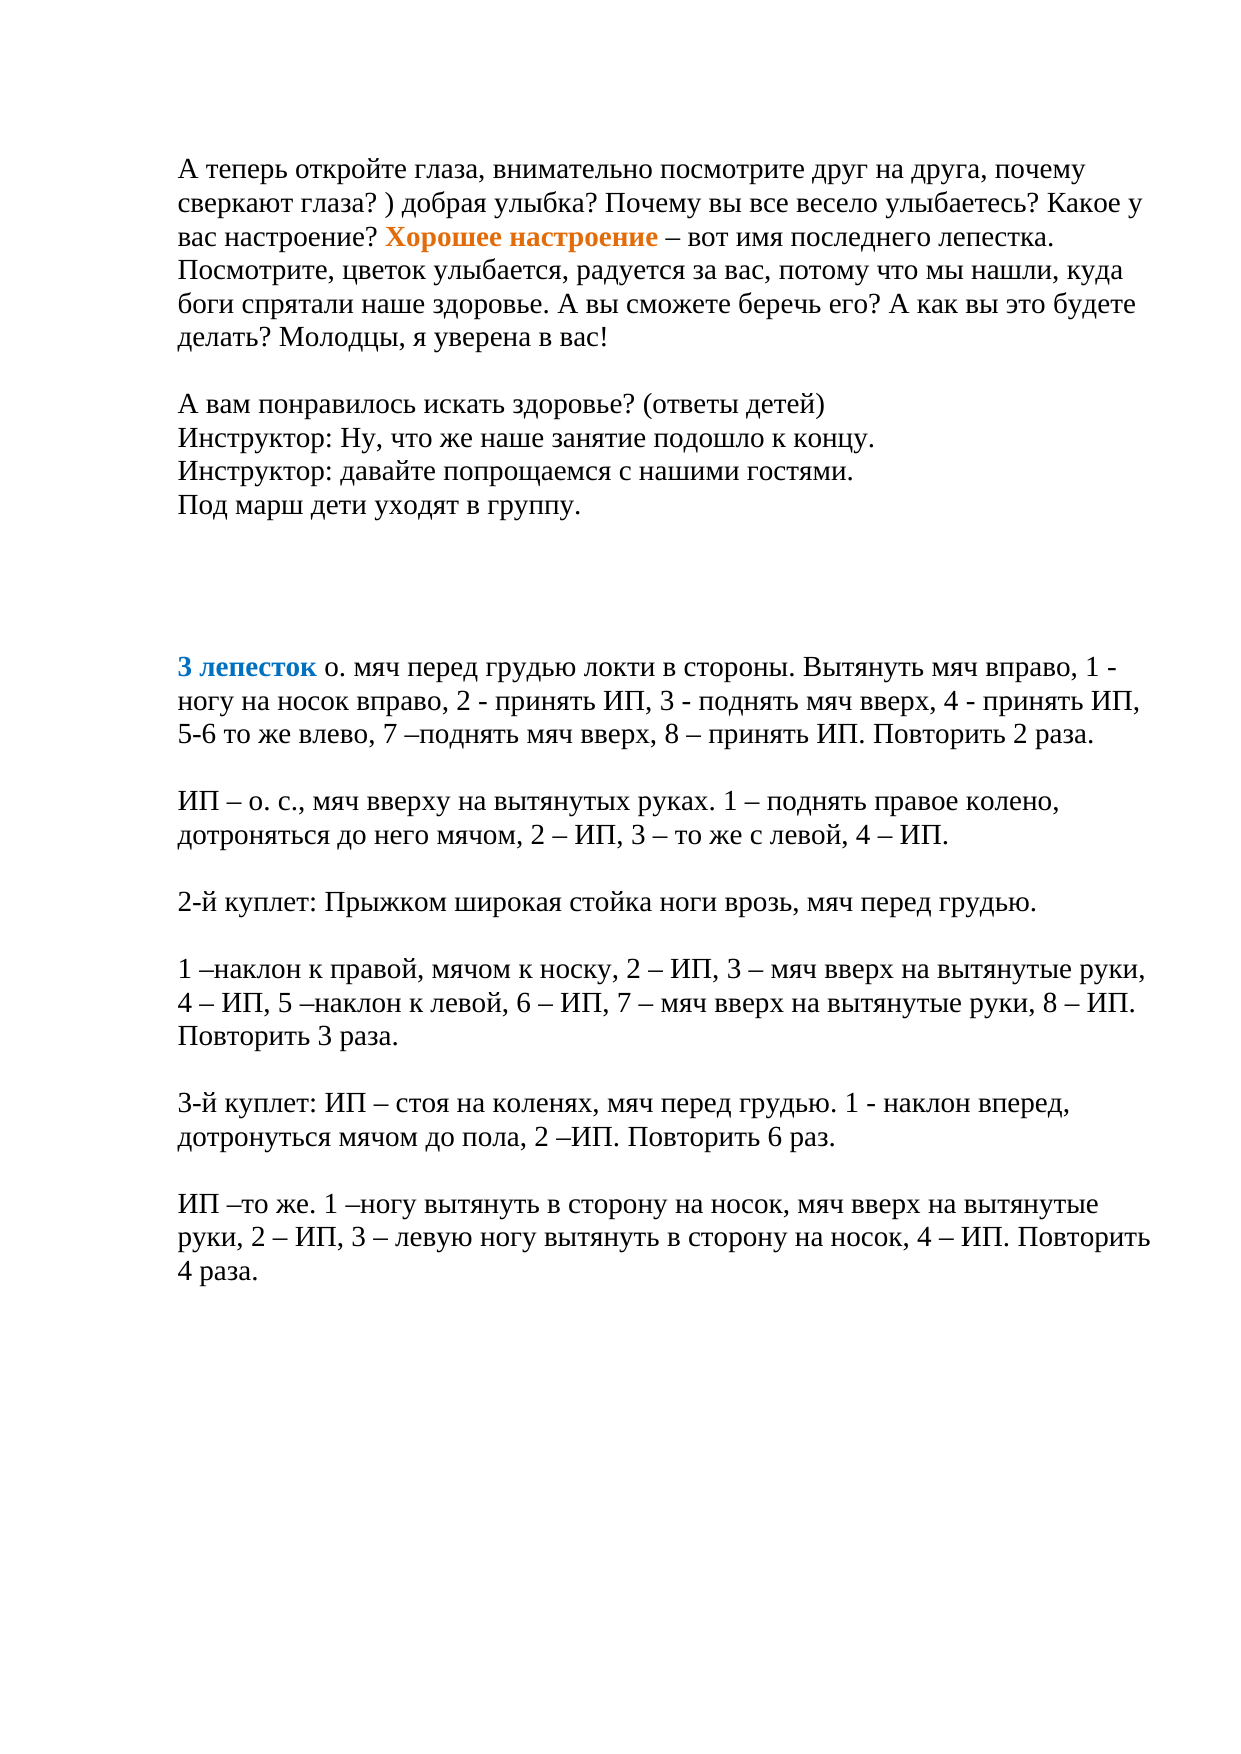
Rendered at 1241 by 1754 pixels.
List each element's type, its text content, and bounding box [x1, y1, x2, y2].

text А вам понравилось искать здоровье? (ответы детей) [177, 386, 1152, 420]
text 3 лепесток о. мяч перед грудью локти в стороны. Вытянуть мяч вправо, 1 - ногу на носок вправо, 2 - принять ИП, 3 - поднять мяч вверх, 4 - принять ИП, 5-6 то же влево, 7 –поднять мяч вверх, 8 – принять ИП. Повторить 2 раза. [177, 649, 1152, 750]
text 1 –наклон к правой, мячом к носку, 2 – ИП, 3 – мяч вверх на вытянутые руки, 4 – ИП, 5 –наклон к левой, 6 – ИП, 7 – мяч вверх на вытянутые руки, 8 – ИП. Повторить 3 раза. [177, 951, 1152, 1052]
text ИП – о. с., мяч вверху на вытянутых руках. 1 – поднять правое колено, дотроняться до него мячом, 2 – ИП, 3 – то же с левой, 4 – ИП. [177, 783, 1152, 851]
text ИП –то же. 1 –ногу вытянуть в сторону на носок, мяч вверх на вытянутые руки, 2 – ИП, 3 – левую ногу вытянуть в сторону на носок, 4 – ИП. Повторить 4 раза. [177, 1186, 1152, 1287]
text Под марш дети уходят в группу. [177, 487, 1152, 521]
text 2-й куплет: Прыжком широкая стойка ноги врозь, мяч перед грудью. [177, 884, 1152, 918]
text Инструктор: давайте попрощаемся с нашими гостями. [177, 453, 1152, 487]
text Инструктор: Ну, что же наше занятие подошло к концу. [177, 420, 1152, 453]
text А теперь откройте глаза, внимательно посмотрите друг на друга, почему сверкают глаза? ) добрая улыбка? Почему вы все весело улыбаетесь? Какое у вас настроение? Хорошее настроение – вот имя последнего лепестка. Посмотрите, цветок улыбается, радуется за вас, потому что мы нашли, куда боги спрятали наше здоровье. А вы сможете беречь его? А как вы это будете делать? Молодцы, я уверена в вас! [177, 152, 1152, 353]
text 3-й куплет: ИП – стоя на коленях, мяч перед грудью. 1 - наклон вперед, дотронуться мячом до пола, 2 –ИП. Повторить 6 раз. [177, 1085, 1152, 1152]
